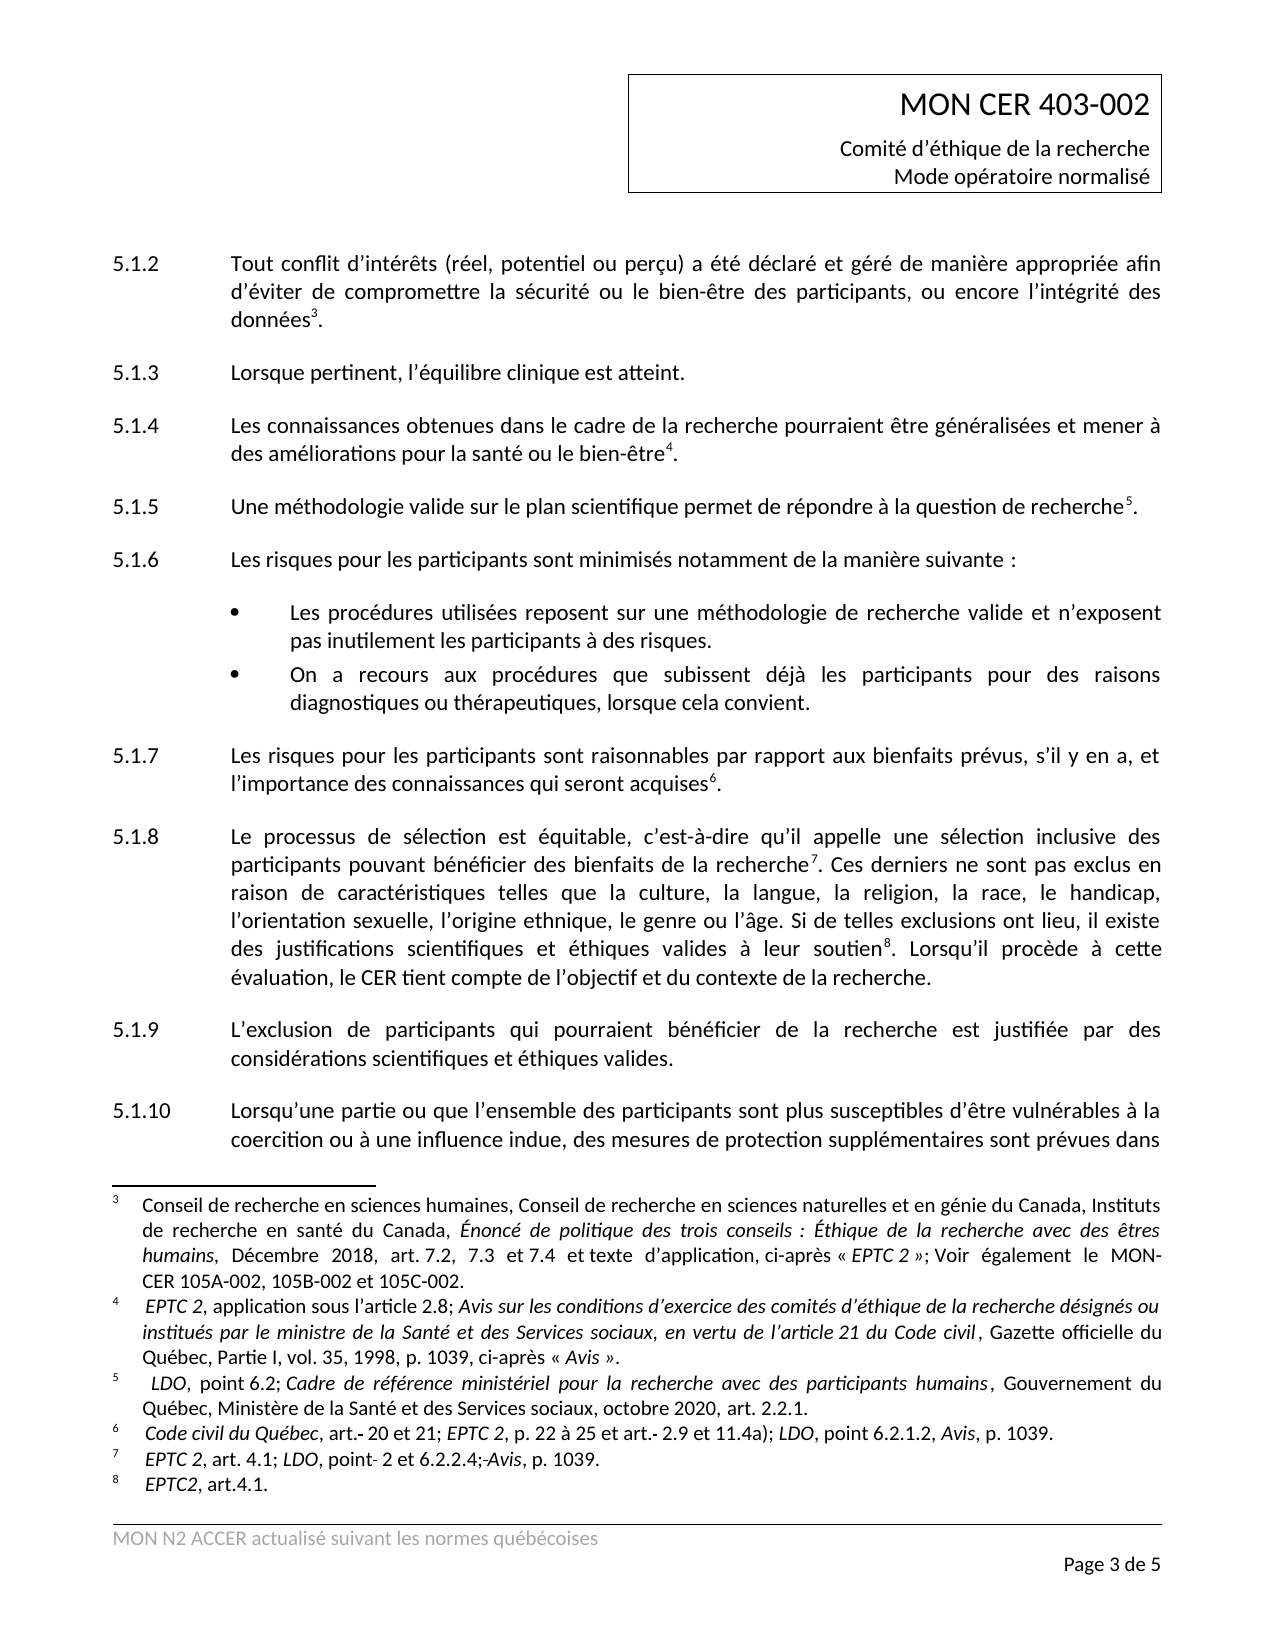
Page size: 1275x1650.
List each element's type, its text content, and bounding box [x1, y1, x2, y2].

subtitle Lorsqu’une partie ou que l’ensemble des participants sont plus susceptibles d’être vulnérables à la coercition ou à une influence indue, des mesures de protection supplémentaires sont prévues dans la recherche. La vulnérabilité des personnes participant à la recherche peut dépendre de leur état, de leur rôle dans l’établissement ou des circonstances de leur participation. [112, 1097, 1162, 1153]
subtitle Les risques pour les participants sont minimisés notamment de la manière suivante : [112, 545, 1162, 573]
subtitle Les risques pour les participants sont raisonnables par rapport aux bienfaits prévus, s’il y en a, et l’importance des connaissances qui seront acquises. [112, 741, 1162, 797]
text On a recours aux procédures que subissent déjà les participants pour des raisons diagnostiques ou thérapeutiques, lorsque cela convient. [231, 660, 1162, 716]
subtitle Tout conflit d’intérêts (réel, potentiel ou perçu) a été déclaré et géré de manière appropriée afin d’éviter de compromettre la sécurité ou le bien-être des participants, ou encore l’intégrité des données. [112, 249, 1162, 333]
subtitle L’exclusion de participants qui pourraient bénéficier de la recherche est justifiée par des considérations scientifiques et éthiques valides. [112, 1016, 1162, 1072]
subtitle Le processus de sélection est équitable, c’est-à-dire qu’il appelle une sélection inclusive des participants pouvant bénéficier des bienfaits de la recherche. Ces derniers ne sont pas exclus en raison de caractéristiques telles que la culture, la langue, la religion, la race, le handicap, l’orientation sexuelle, l’origine ethnique, le genre ou l’âge. Si de telles exclusions ont lieu, il existe des justifications scientifiques et éthiques valides à leur soutien. Lorsqu’il procède à cette évaluation, le CER tient compte de l’objectif et du contexte de la recherche. [112, 822, 1162, 991]
subtitle Une méthodologie valide sur le plan scientifique permet de répondre à la question de recherche. [112, 492, 1162, 520]
subtitle Lorsque pertinent, l’équilibre clinique est atteint. [112, 358, 1162, 386]
text Les procédures utilisées reposent sur une méthodologie de recherche valide et n’exposent pas inutilement les participants à des risques. [231, 598, 1162, 654]
subtitle Les connaissances obtenues dans le cadre de la recherche pourraient être généralisées et mener à des améliorations pour la santé ou le bien-être. [112, 411, 1162, 467]
